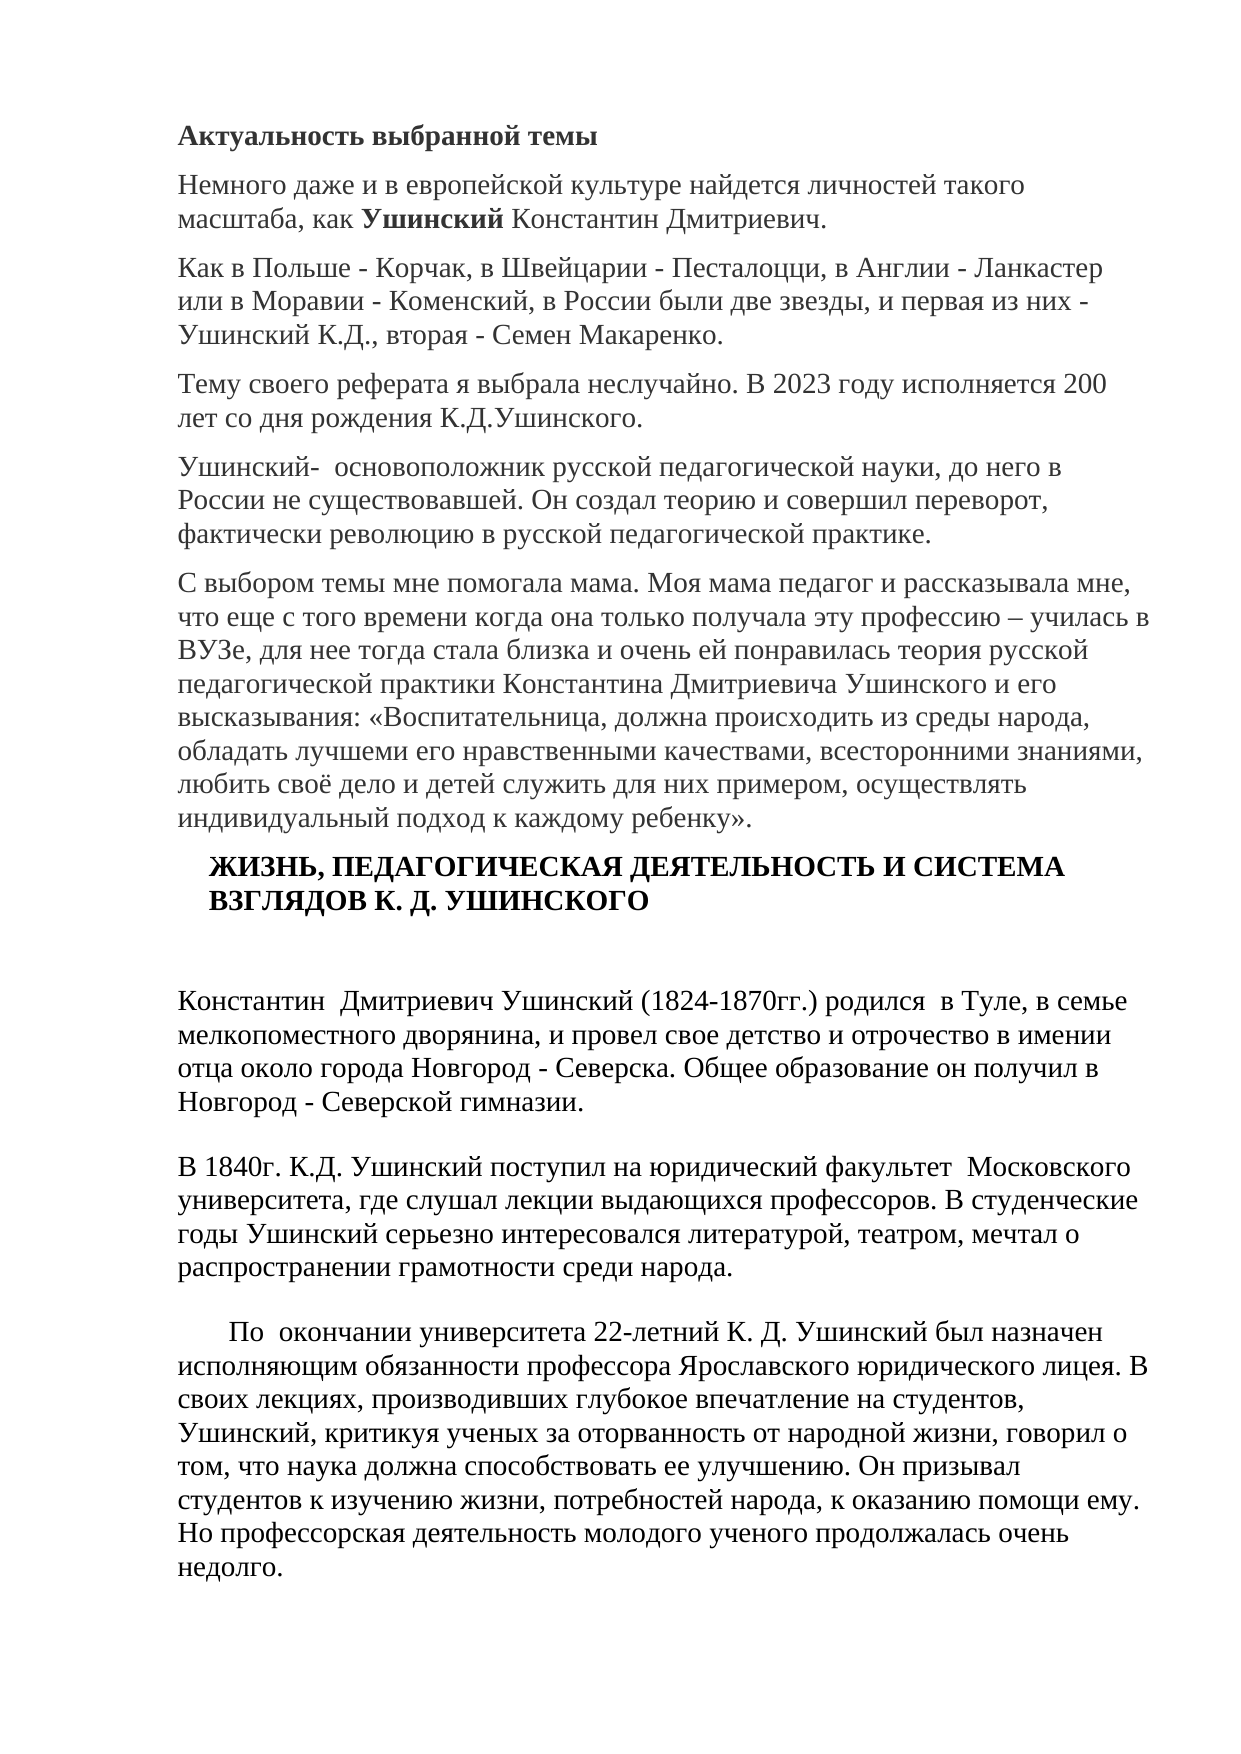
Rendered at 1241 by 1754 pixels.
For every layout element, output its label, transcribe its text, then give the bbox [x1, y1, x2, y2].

text С выбором темы мне помогала мама. Моя мама педагог и рассказывала мне, что еще с того времени когда она только получала эту профессию – училась в ВУЗе, для нее тогда стала близка и очень ей понравилась теория русской педагогической практики Константина Дмитриевича Ушинского и его высказывания: «Воспитательница, должна происходить из среды народа, обладать лучшеми его нравственными качествами, всесторонними знаниями, любить своё дело и детей служить для них примером, осуществлять индивидуальный подход к каждому ребенку». [177, 565, 1152, 833]
text Немного даже и в европейской культуре найдется личностей такого масштаба, как Ушинский Константин Дмитриевич. [177, 167, 1152, 234]
text Актуальность выбранной темы [177, 118, 1152, 152]
text Тему своего реферата я выбрала неслучайно. В 2023 году исполняется 200 лет со дня рождения К.Д.Ушинского. [177, 366, 1152, 433]
text По окончании университета 22-летний К. Д. Ушинский был назначен исполняющим обязанности профессора Ярославского юридического лицея. В своих лекциях, производивших глубокое впечатление на студентов, Ушинский, критикуя ученых за оторванность от народной жизни, говорил о том, что наука должна способствовать ее улучшению. Он призывал студентов к изучению жизни, потребностей народа, к оказанию помощи ему. Но профессорская деятельность молодого ученого продолжалась очень недолго. [177, 1314, 1152, 1582]
text ЖИЗНЬ, ПЕДАГОГИЧЕСКАЯ ДЕЯТЕЛЬНОСТЬ И СИСТЕМА ВЗГЛЯДОВ К. Д. УШИНСКОГО [208, 849, 1152, 916]
text Ушинский- основоположник русской педагогической науки, до него в России не существовавшей. Он создал теорию и совершил переворот, фактически революцию в русской педагогической практике. [177, 449, 1152, 549]
text Константин Дмитриевич Ушинский (1824-1870гг.) родился в Туле, в семье мелкопоместного дворянина, и провел свое детство и отрочество в имении отца около города Новгород - Северска. Общее образование он получил в Новгород - Северской гимназии. [177, 983, 1152, 1117]
text В 1840г. К.Д. Ушинский поступил на юридический факультет Московского университета, где слушал лекции выдающихся профессоров. В студенческие годы Ушинский серьезно интересовался литературой, театром, мечтал о распространении грамотности среди народа. [177, 1149, 1152, 1283]
text Как в Польше - Корчак, в Швейцарии - Песталоцци, в Англии - Ланкастер или в Моравии - Коменский, в России были две звезды, и первая из них -Ушинский К.Д., вторая - Семен Макаренко. [177, 250, 1152, 351]
